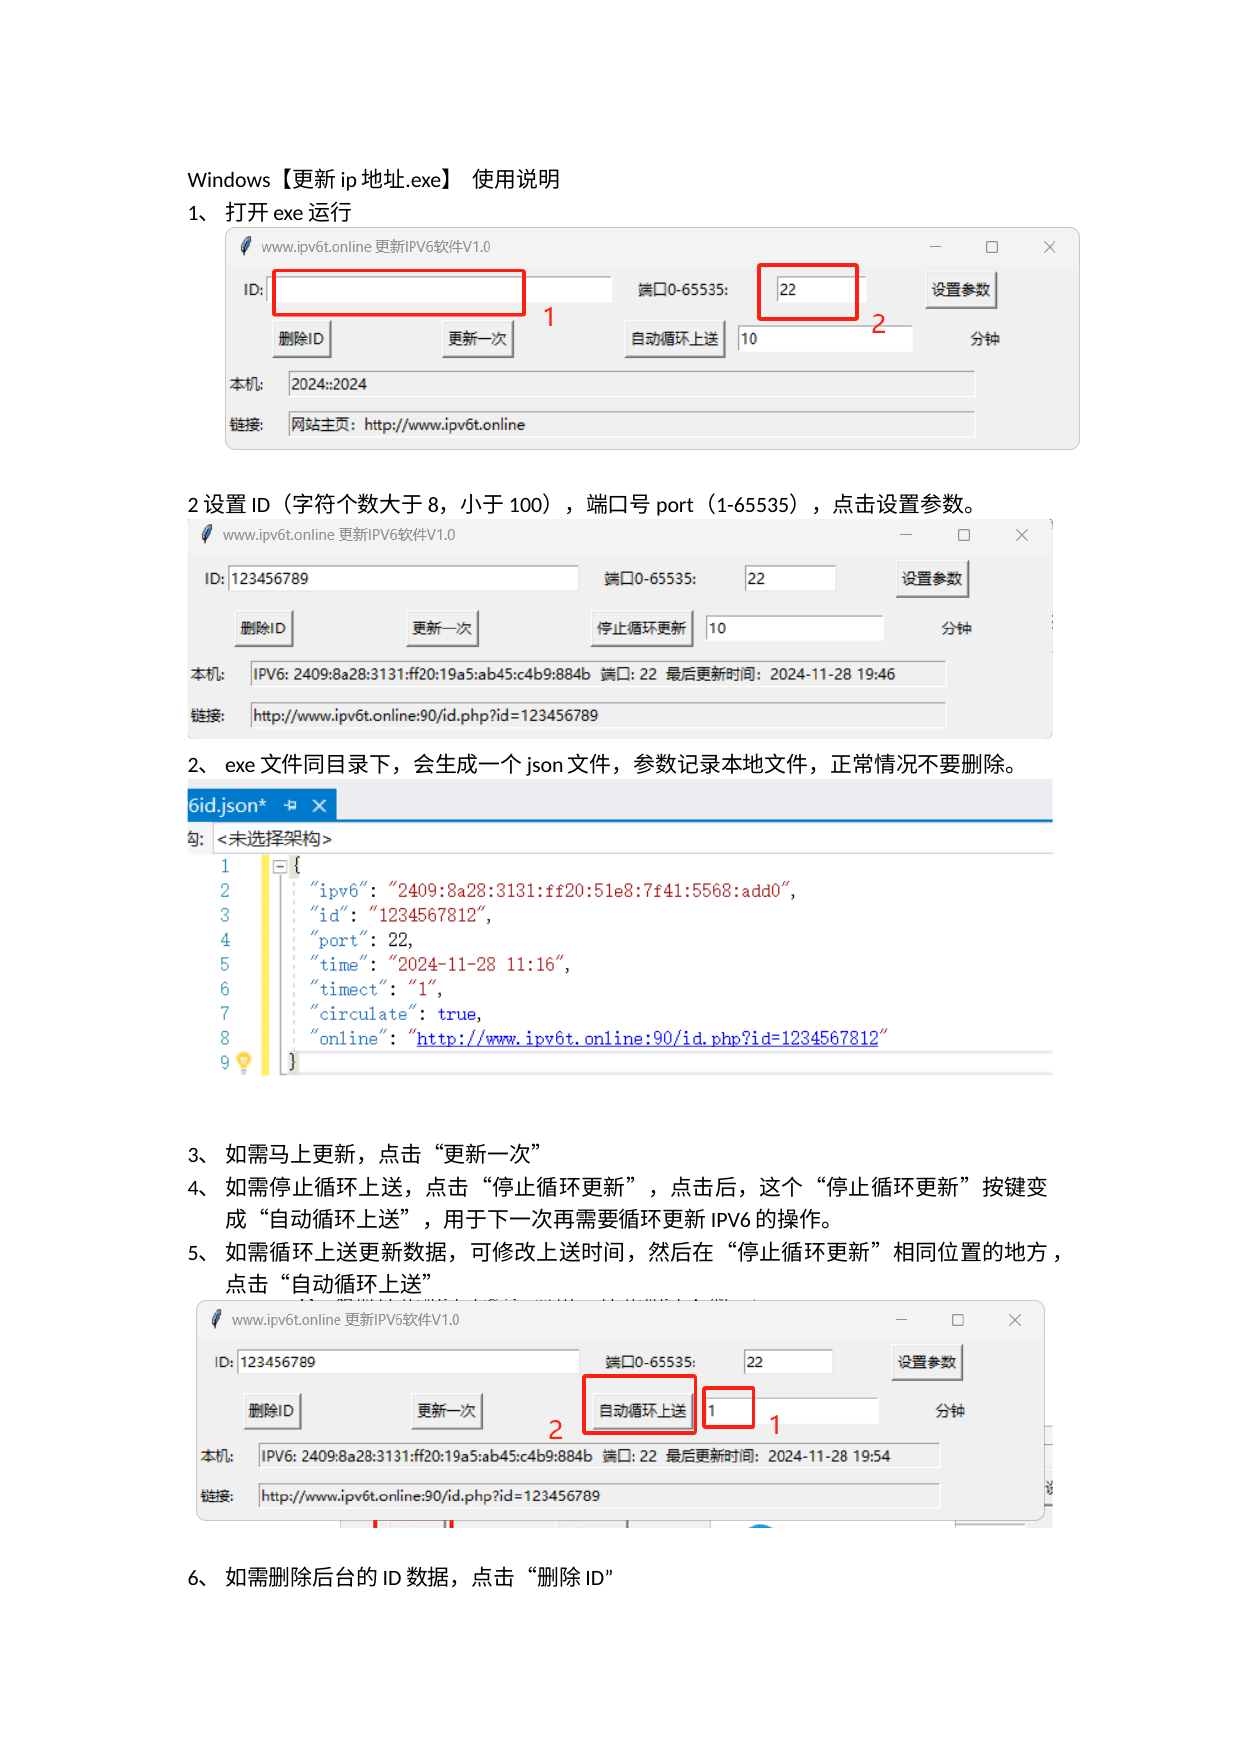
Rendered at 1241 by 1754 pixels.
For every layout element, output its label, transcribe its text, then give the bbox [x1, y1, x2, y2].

picture [187, 519, 1053, 739]
text Windows【更新ip地址.exe】 使用说明 [187, 162, 1053, 194]
list 如需删除后台的ID数据，点击“删除ID” [187, 1559, 1053, 1592]
list 如需停止循环上送，点击“停止循环更新”，点击后，这个“停止循环更新”按键变成“自动循环上送”，用于下一次再需要循环更新IPV6的操作。 [187, 1169, 1053, 1234]
list exe文件同目录下，会生成一个json文件，参数记录本地文件，正常情况不要删除。 [187, 747, 1053, 779]
list 打开exe运行 [187, 194, 1053, 227]
picture [187, 1299, 1053, 1528]
picture [187, 779, 1053, 1111]
list 如需马上更新，点击“更新一次” [187, 1137, 1053, 1169]
text 2设置ID（字符个数大于8，小于100），端口号port（1-65535），点击设置参数。 [187, 487, 1053, 519]
picture [225, 227, 1091, 453]
list 如需循环上送更新数据，可修改上送时间，然后在“停止循环更新”相同位置的地方，点击“自动循环上送” [187, 1234, 1053, 1299]
